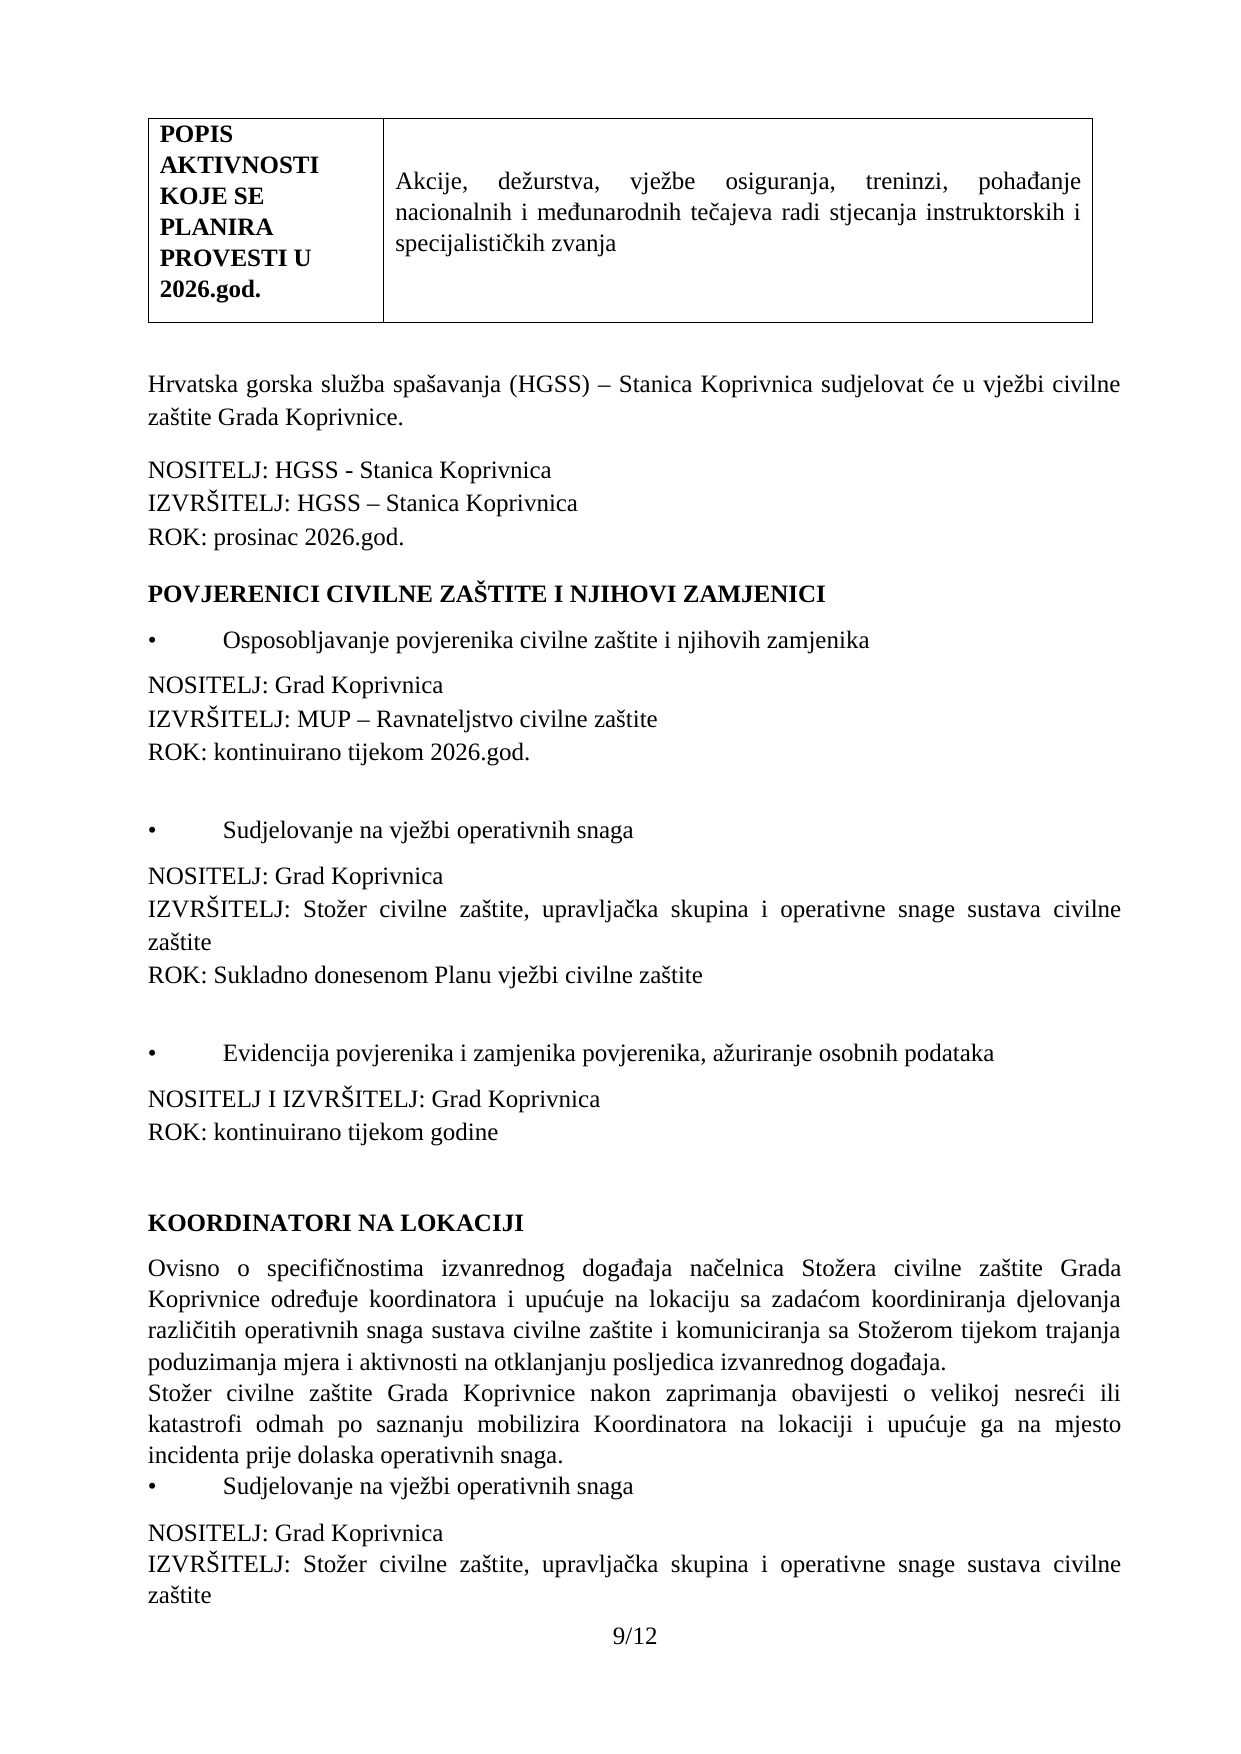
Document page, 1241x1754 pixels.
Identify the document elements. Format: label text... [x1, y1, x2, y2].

text Hrvatska gorska služba spašavanja (HGSS) – Stanica Koprivnica sudjelovat će u vježbi civilne zaštite Grada Koprivnice. [148, 369, 1122, 430]
text ROK: kontinuirano tijekom godine [148, 1117, 1122, 1146]
text ROK: Sukladno donesenom Planu vježbi civilne zaštite [148, 960, 1122, 988]
text • Evidencija povjerenika i zamjenika povjerenika, ažuriranje osobnih podataka [148, 1038, 1122, 1067]
text ROK: kontinuirano tijekom 2026.god. [148, 737, 1122, 765]
list POVJERENICI CIVILNE ZAŠTITE I NJIHOVI ZAMJENICI [148, 579, 1122, 608]
text Stožer civilne zaštite Grada Koprivnice nakon zaprimanja obavijesti o velikoj nesreći ili katastrofi odmah po saznanju mobilizira Koordinatora na lokaciji i upućuje ga na mjesto incidenta prije dolaska operativnih snaga. [148, 1378, 1122, 1468]
table_cell POPIS AKTIVNOSTI KOJE SE PLANIRA PROVESTI U 2026.god. [149, 119, 383, 322]
table_cell Akcije, dežurstva, vježbe osiguranja, treninzi, pohađanje nacionalnih i međunarodnih tečajeva radi stjecanja instruktorskih i specijalističkih zvanja [384, 119, 1092, 322]
text • Sudjelovanje na vježbi operativnih snaga [148, 1471, 1122, 1499]
text • Sudjelovanje na vježbi operativnih snaga [148, 815, 1122, 844]
text ROK: prosinac 2026.god. [148, 522, 1122, 550]
text IZVRŠITELJ: Stožer civilne zaštite, upravljačka skupina i operativne snage sustava civilne zaštite [148, 894, 1122, 956]
text Ovisno o specifičnostima izvanrednog događaja načelnica Stožera civilne zaštite Grada Koprivnice određuje koordinatora i upućuje na lokaciju sa zadaćom koordiniranja djelovanja različitih operativnih snaga sustava civilne zaštite i komuniciranja sa Stožerom tijekom trajanja poduzimanja mjera i aktivnosti na otklanjanju posljedica izvanrednog događaja. [148, 1253, 1122, 1375]
text IZVRŠITELJ: Stožer civilne zaštite, upravljačka skupina i operativne snage sustava civilne zaštite [148, 1549, 1122, 1609]
text NOSITELJ I IZVRŠITELJ: Grad Koprivnica [148, 1084, 1122, 1113]
text IZVRŠITELJ: MUP – Ravnateljstvo civilne zaštite [148, 704, 1122, 732]
text IZVRŠITELJ: HGSS – Stanica Koprivnica [148, 488, 1122, 517]
list KOORDINATORI NA LOKACIJI [148, 1208, 1122, 1237]
text NOSITELJ: Grad Koprivnica [148, 861, 1122, 889]
text • Osposobljavanje povjerenika civilne zaštite i njihovih zamjenika [148, 625, 1122, 654]
text NOSITELJ: Grad Koprivnica [148, 1518, 1122, 1547]
text NOSITELJ: HGSS - Stanica Koprivnica [148, 456, 1122, 484]
text NOSITELJ: Grad Koprivnica [148, 671, 1122, 699]
